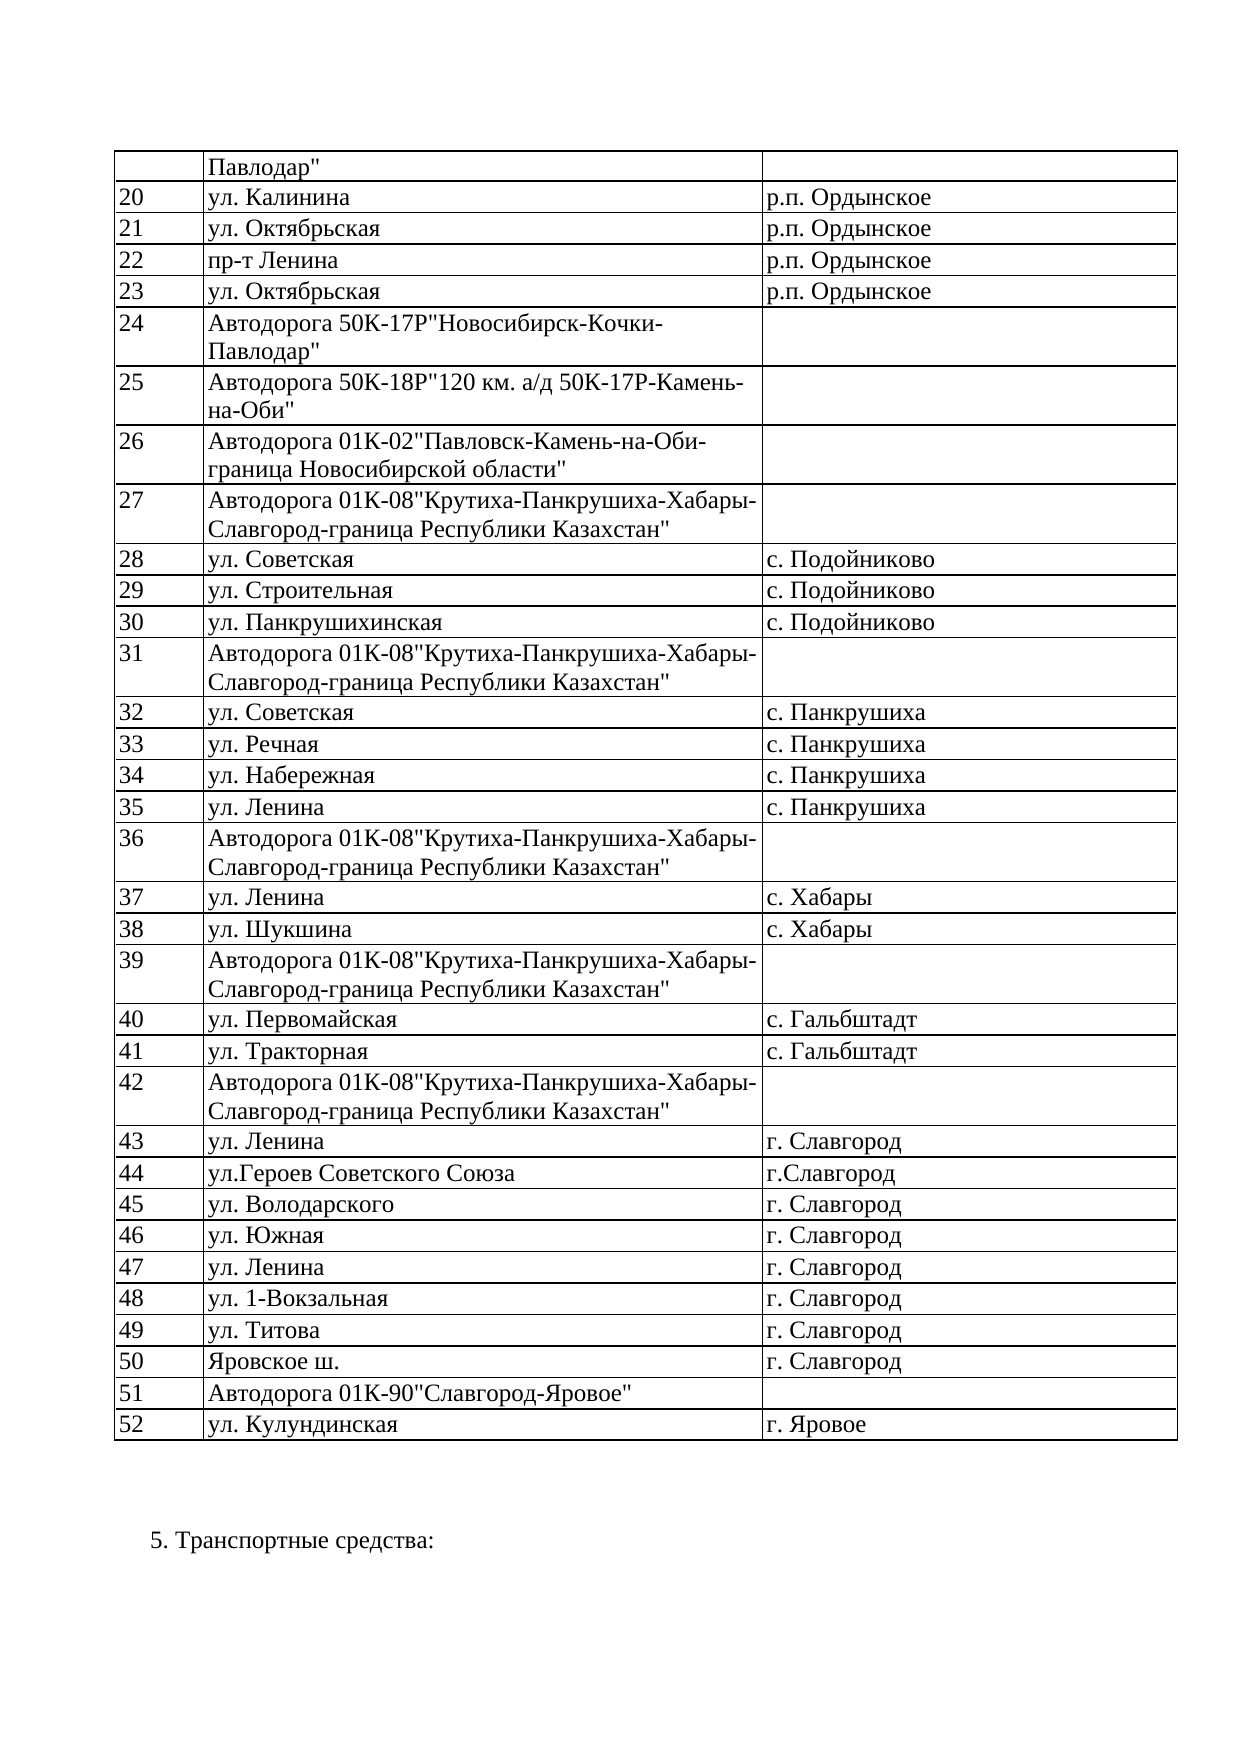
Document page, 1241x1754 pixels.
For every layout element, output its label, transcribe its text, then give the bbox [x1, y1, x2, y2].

table_cell 25 [115, 366, 203, 424]
table_cell 29 [115, 575, 203, 605]
table_cell [763, 152, 1177, 180]
table_cell 50 [115, 1346, 203, 1376]
table_cell 34 [115, 760, 203, 790]
table_cell 42 [115, 1067, 203, 1125]
table_cell с. Гальбштадт [763, 1003, 1177, 1034]
table_cell 43 [115, 1126, 203, 1156]
table_cell 45 [115, 1189, 203, 1219]
table_cell [763, 306, 1177, 365]
table_cell ул. Шукшина [204, 914, 762, 944]
table_cell ул. Советская [204, 697, 762, 727]
table_cell 48 [115, 1283, 203, 1313]
table_cell г. Славгород [763, 1219, 1177, 1251]
table_cell Автодорога 01К-08"Крутиха-Панкрушиха-Хабары-Славгород-граница Республики Казахстан" [204, 945, 762, 1003]
table_cell 41 [115, 1035, 203, 1066]
table_cell 51 [115, 1378, 203, 1408]
table_cell 52 [115, 1409, 203, 1439]
table_cell 22 [115, 244, 203, 275]
table_cell г. Славгород [763, 1188, 1177, 1219]
table_cell г.Славгород [763, 1156, 1177, 1188]
table_cell ул. Ленина [204, 792, 762, 822]
table_cell Автодорога 01К-02"Павловск-Камень-на-Оби-граница Новосибирской области" [204, 426, 762, 483]
table_cell пр-т Ленина [204, 245, 762, 275]
table_cell с. Хабары [763, 912, 1177, 944]
table_cell ул. Советская [204, 544, 762, 574]
table_cell Автодорога 50К-17Р"Новосибирск-Кочки-Павлодар" [204, 308, 762, 365]
table_cell 31 [115, 638, 203, 696]
table_cell с. Панкрушиха [763, 790, 1177, 822]
table_cell Автодорога 01К-90"Славгород-Яровое" [204, 1378, 762, 1408]
table_cell Автодорога 50К-18Р"120 км. а/д 50К-17Р-Камень-на-Оби" [204, 367, 762, 424]
table_cell ул. Ленина [204, 1126, 762, 1156]
table_cell с. Подойниково [763, 574, 1177, 605]
table_cell 27 [115, 484, 203, 542]
table_cell г. Славгород [763, 1282, 1177, 1313]
table_cell р.п. Ордынское [763, 180, 1177, 212]
table_cell 47 [115, 1252, 203, 1282]
table_cell Автодорога 01К-08"Крутиха-Панкрушиха-Хабары-Славгород-граница Республики Казахстан" [204, 485, 762, 542]
table_cell ул. Панкрушихинская [204, 607, 762, 637]
table_cell 37 [115, 882, 203, 912]
table_cell ул. Тракторная [204, 1036, 762, 1066]
table_cell ул. Ленина [204, 1252, 762, 1282]
table_cell ул. Речная [204, 729, 762, 759]
table_cell ул. Ленина [204, 882, 762, 912]
table_cell Автодорога 01К-08"Крутиха-Панкрушиха-Хабары-Славгород-граница Республики Казахстан" [204, 823, 762, 881]
table_cell ул. Первомайская [204, 1004, 762, 1034]
table_cell 40 [115, 1004, 203, 1034]
table_cell [763, 1066, 1177, 1125]
table_cell с. Подойниково [763, 543, 1177, 574]
table_cell р.п. Ордынское [763, 212, 1177, 243]
table_cell Яровское ш. [204, 1347, 762, 1376]
table_cell [763, 637, 1177, 696]
table_cell [763, 1376, 1177, 1408]
table_cell ул. Кулундинская [204, 1410, 762, 1439]
table_cell ул. Калинина [204, 182, 762, 212]
table_cell р.п. Ордынское [763, 243, 1177, 275]
table_cell 35 [115, 791, 203, 822]
table_cell [763, 365, 1177, 424]
table_cell Автодорога 01К-08"Крутиха-Панкрушиха-Хабары-Славгород-граница Республики Казахстан" [204, 638, 762, 696]
table_cell г. Славгород [763, 1125, 1177, 1156]
table_cell [763, 483, 1177, 542]
table_cell 24 [115, 307, 203, 365]
table_cell ул. Набережная [204, 760, 762, 790]
table_cell ул.Героев Советского Союза [204, 1158, 762, 1188]
table_cell 46 [115, 1220, 203, 1251]
table_cell 20 [115, 181, 203, 212]
table_cell р.п. Ордынское [763, 275, 1177, 306]
table_cell 33 [115, 728, 203, 759]
table_cell [763, 424, 1177, 483]
table_cell с. Панкрушиха [763, 696, 1177, 727]
table_cell с. Панкрушиха [763, 759, 1177, 790]
table_cell г. Славгород [763, 1314, 1177, 1345]
table_cell 30 [115, 606, 203, 637]
table_cell ул. Володарского [204, 1189, 762, 1219]
table_cell с. Гальбштадт [763, 1034, 1177, 1066]
table_cell ул. 1-Вокзальная [204, 1284, 762, 1313]
table_cell 26 [115, 425, 203, 483]
table_cell ул. Октябрьская [204, 276, 762, 306]
table_cell 49 [115, 1315, 203, 1345]
table_cell 44 [115, 1157, 203, 1188]
table_cell 36 [115, 823, 203, 881]
table_cell 21 [115, 213, 203, 243]
table_cell с. Хабары [763, 881, 1177, 912]
table_cell с. Подойниково [763, 605, 1177, 637]
table_cell с. Панкрушиха [763, 727, 1177, 759]
table_cell 39 [115, 945, 203, 1003]
table_cell г. Славгород [763, 1345, 1177, 1376]
table_cell Автодорога 01К-08"Крутиха-Панкрушиха-Хабары-Славгород-граница Республики Казахстан" [204, 1067, 762, 1125]
table_cell [763, 944, 1177, 1003]
table_cell 28 [115, 544, 203, 574]
table_cell г. Яровое [763, 1408, 1177, 1439]
table_cell 32 [115, 697, 203, 727]
table_cell 38 [115, 913, 203, 944]
table_cell ул. Октябрьская [204, 213, 762, 243]
table_cell ул. Титова [204, 1315, 762, 1345]
table_cell ул. Строительная [204, 576, 762, 605]
table_cell 19 [115, 152, 203, 180]
table_cell г. Славгород [763, 1251, 1177, 1282]
text 5. Транспортные средства: [150, 1525, 1090, 1553]
table_cell [763, 822, 1177, 881]
table_cell ул. Южная [204, 1221, 762, 1251]
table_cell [204, 152, 762, 180]
table_cell 23 [115, 276, 203, 306]
